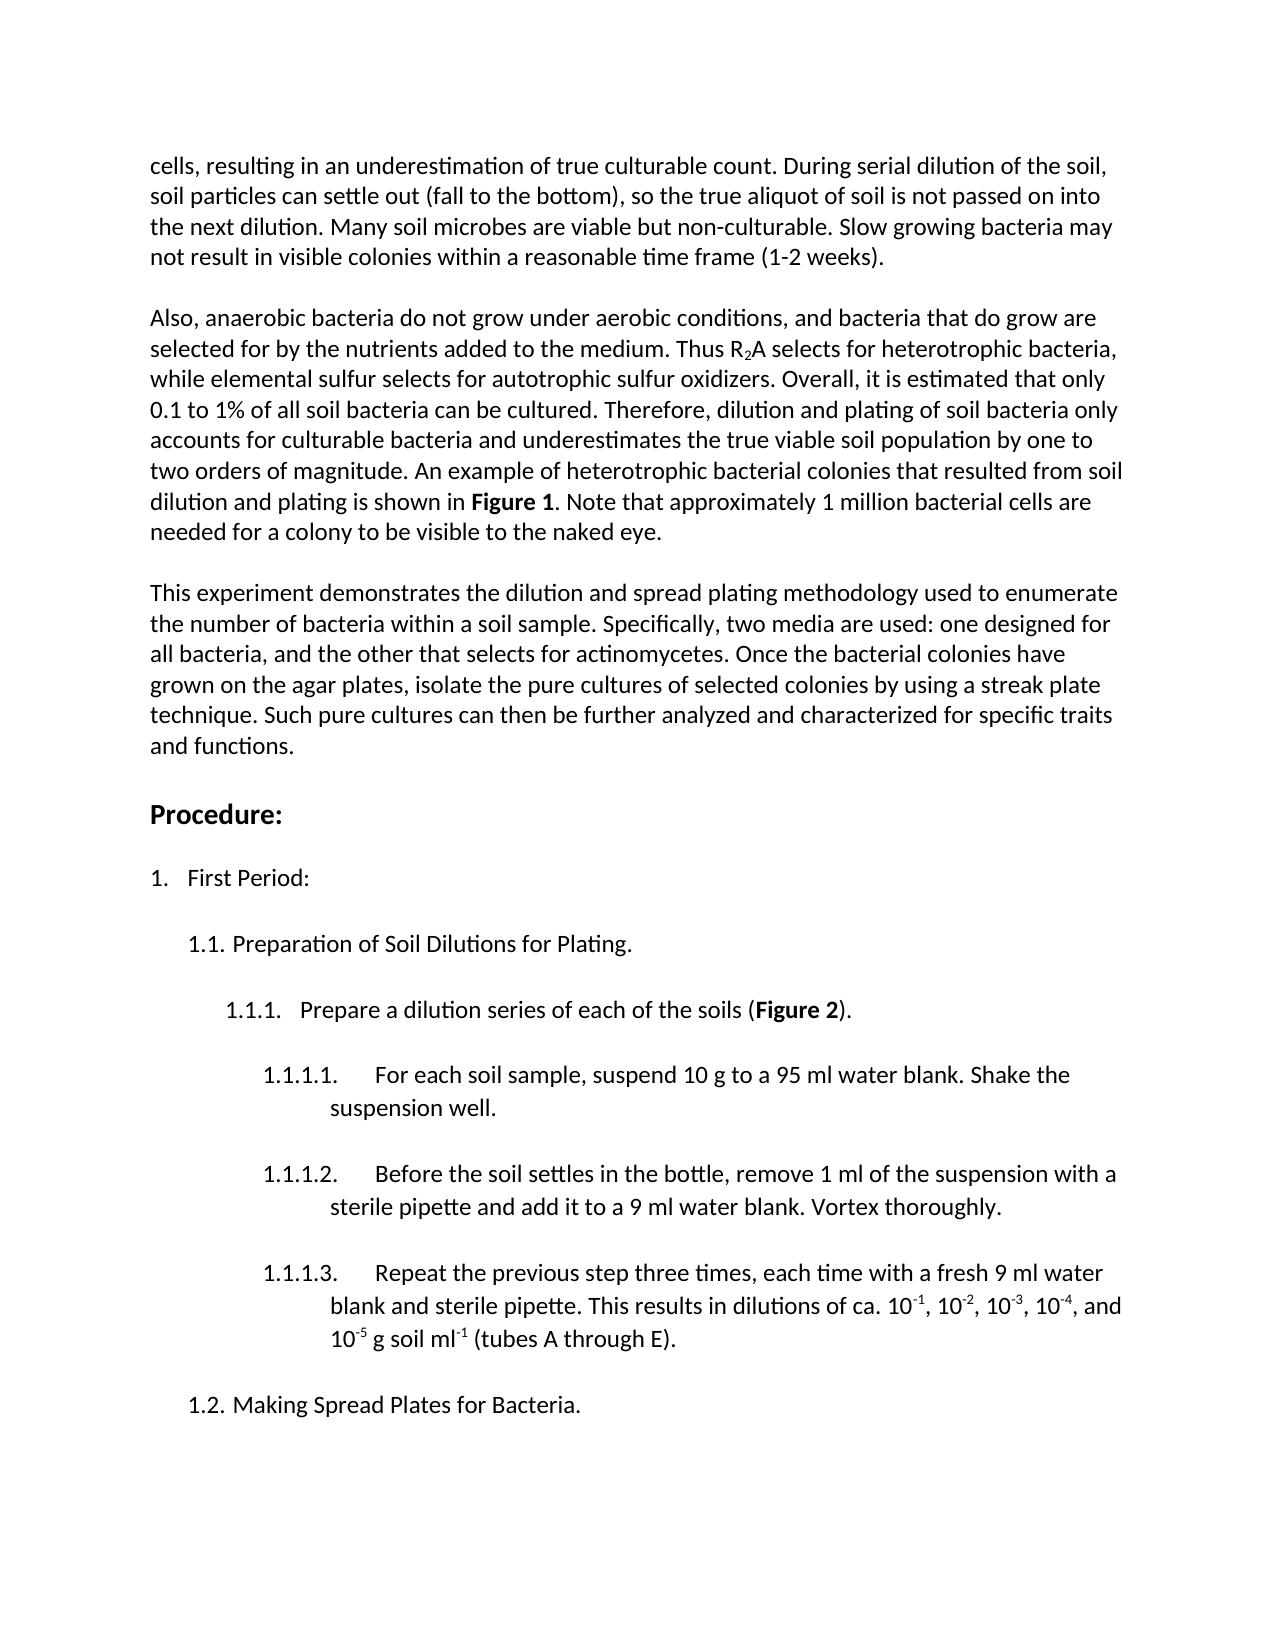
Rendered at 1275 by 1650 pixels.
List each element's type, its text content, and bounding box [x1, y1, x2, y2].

list Prepare a dilution series of each of the soils (Figure 2). [225, 994, 1125, 1024]
list Before the soil settles in the bottle, remove 1 ml of the suspension with a sterile pipette and add it to a 9 ml water blank. Vortex thoroughly. [262, 1158, 1125, 1222]
text Also, anaerobic bacteria do not grow under aerobic conditions, and bacteria that do grow are selected for by the nutrients added to the medium. Thus R2A selects for heterotrophic bacteria, while elemental sulfur selects for autotrophic sulfur oxidizers. Overall, it is estimated that only 0.1 to 1% of all soil bacteria can be cultured. Therefore, dilution and plating of soil bacteria only accounts for culturable bacteria and underestimates the true viable soil population by one to two orders of magnitude. An example of heterotrophic bacterial colonies that resulted from soil dilution and plating is shown in Figure 1. Note that approximately 1 million bacterial cells are needed for a colony to be visible to the naked eye. [150, 303, 1125, 547]
list For each soil sample, suspend 10 g to a 95 ml water blank. Shake the suspension well. [262, 1060, 1125, 1123]
list Repeat the previous step three times, each time with a fresh 9 ml water blank and sterile pipette. This results in dilutions of ca. 10-1, 10-2, 10-3, 10-4, and 10-5 g soil ml-1 (tubes A through E). [262, 1257, 1125, 1353]
text This experiment demonstrates the dilution and spread plating methodology used to enumerate the number of bacteria within a soil sample. Specifically, two media are used: one designed for all bacteria, and the other that selects for actinomycetes. Once the bacterial colonies have grown on the agar plates, isolate the pure cultures of selected colonies by using a streak plate technique. Such pure cultures can then be further analyzed and characterized for specific traits and functions. [150, 577, 1125, 760]
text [150, 150, 1125, 272]
text Procedure: [150, 796, 1125, 832]
list First Period: [150, 862, 1125, 893]
list Preparation of Soil Dilutions for Plating. [187, 928, 1125, 958]
list Making Spread Plates for Bacteria. [187, 1389, 1125, 1419]
